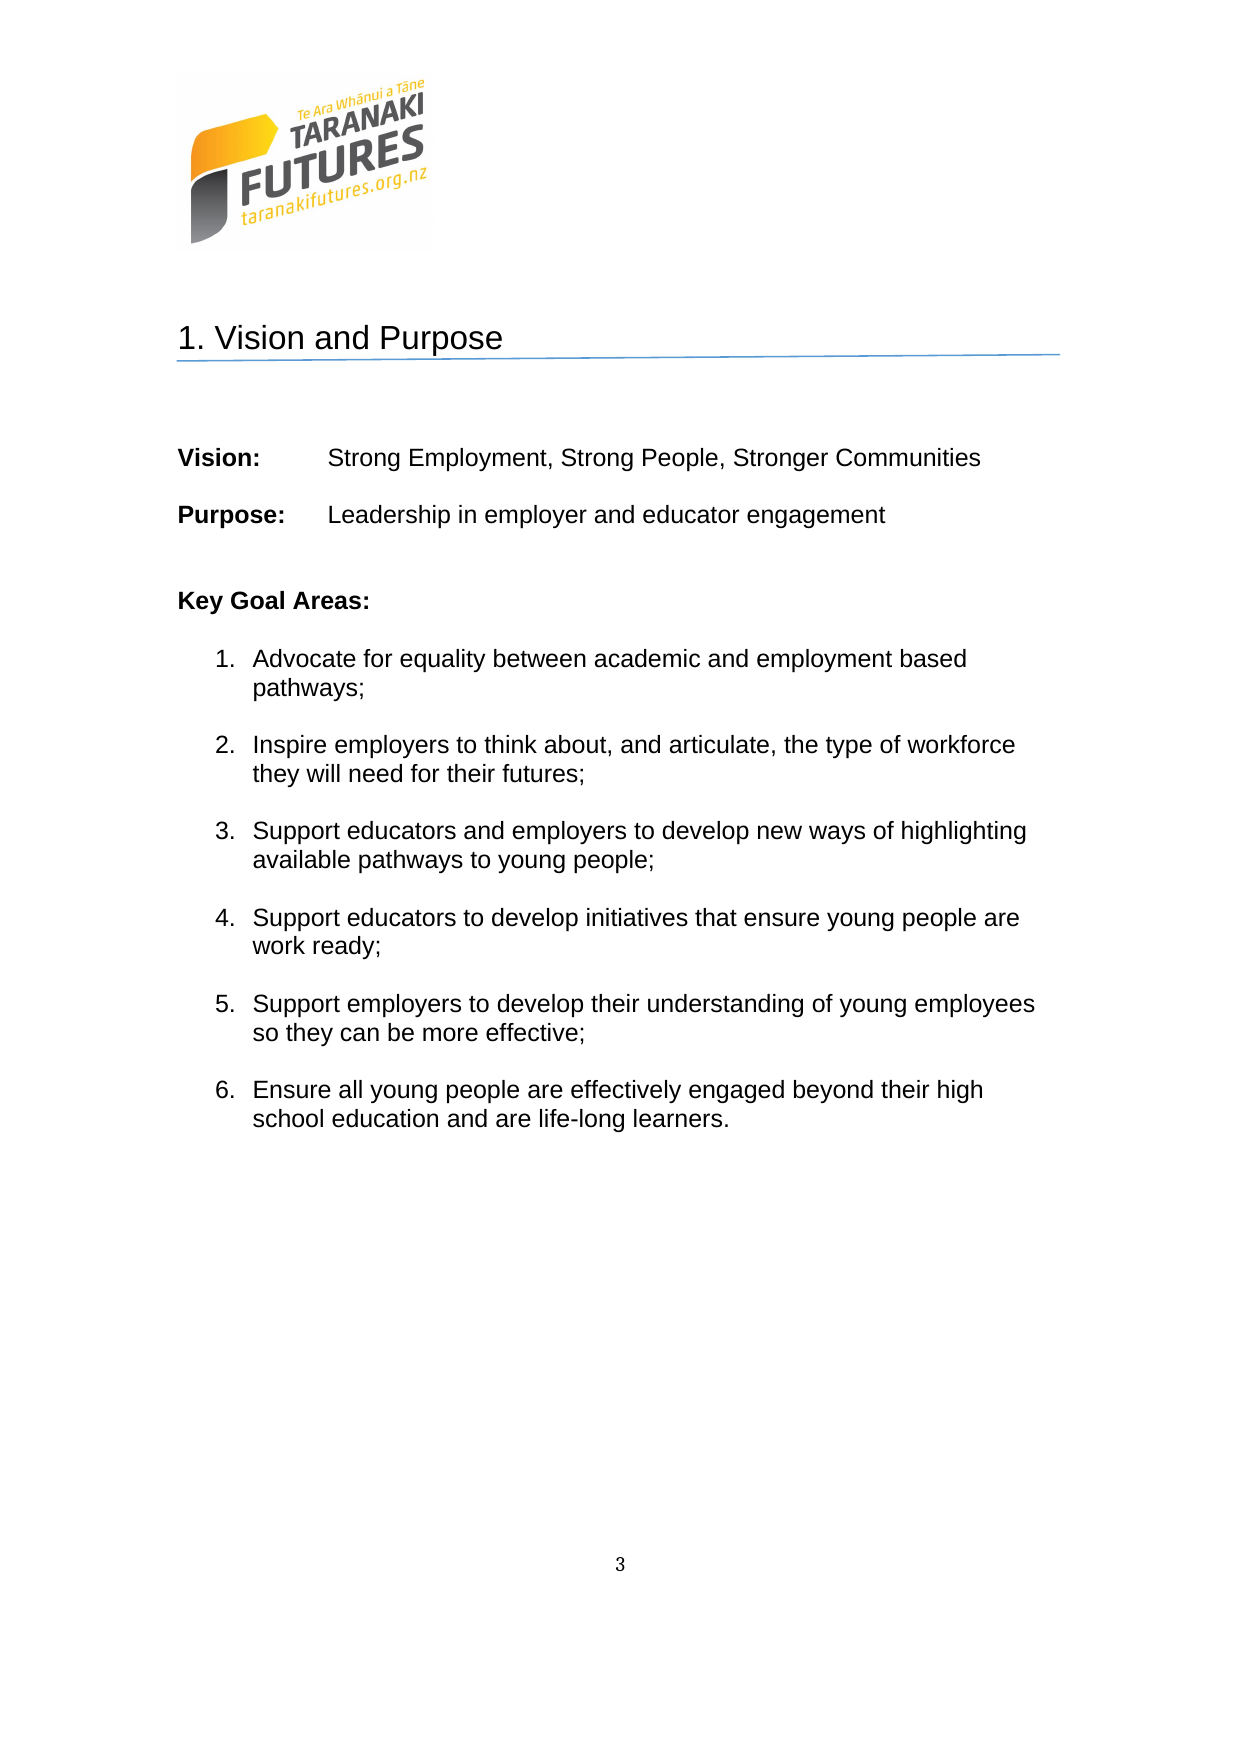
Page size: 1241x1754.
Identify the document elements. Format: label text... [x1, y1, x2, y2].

list Support employers to develop their understanding of young employees so they can be more effective; [215, 989, 1063, 1046]
text Purpose: Leadership in employer and educator engagement [177, 500, 1063, 529]
picture [177, 73, 434, 251]
list Support educators to develop initiatives that ensure young people are work ready; [215, 902, 1063, 960]
list Advocate for equality between academic and employment based pathways; [215, 644, 1063, 701]
list Support educators and employers to develop new ways of highlighting available pathways to young people; [215, 816, 1063, 874]
list Ensure all young people are effectively engaged beyond their high school education and are life-long learners. [215, 1075, 1063, 1132]
text 1. Vision and Purpose [177, 318, 1063, 356]
text Vision: Strong Employment, Strong People, Stronger Communities [177, 442, 1063, 471]
list Inspire employers to think about, and articulate, the type of workforce they will need for their futures; [215, 730, 1063, 787]
text Key Goal Areas: [177, 586, 1063, 615]
